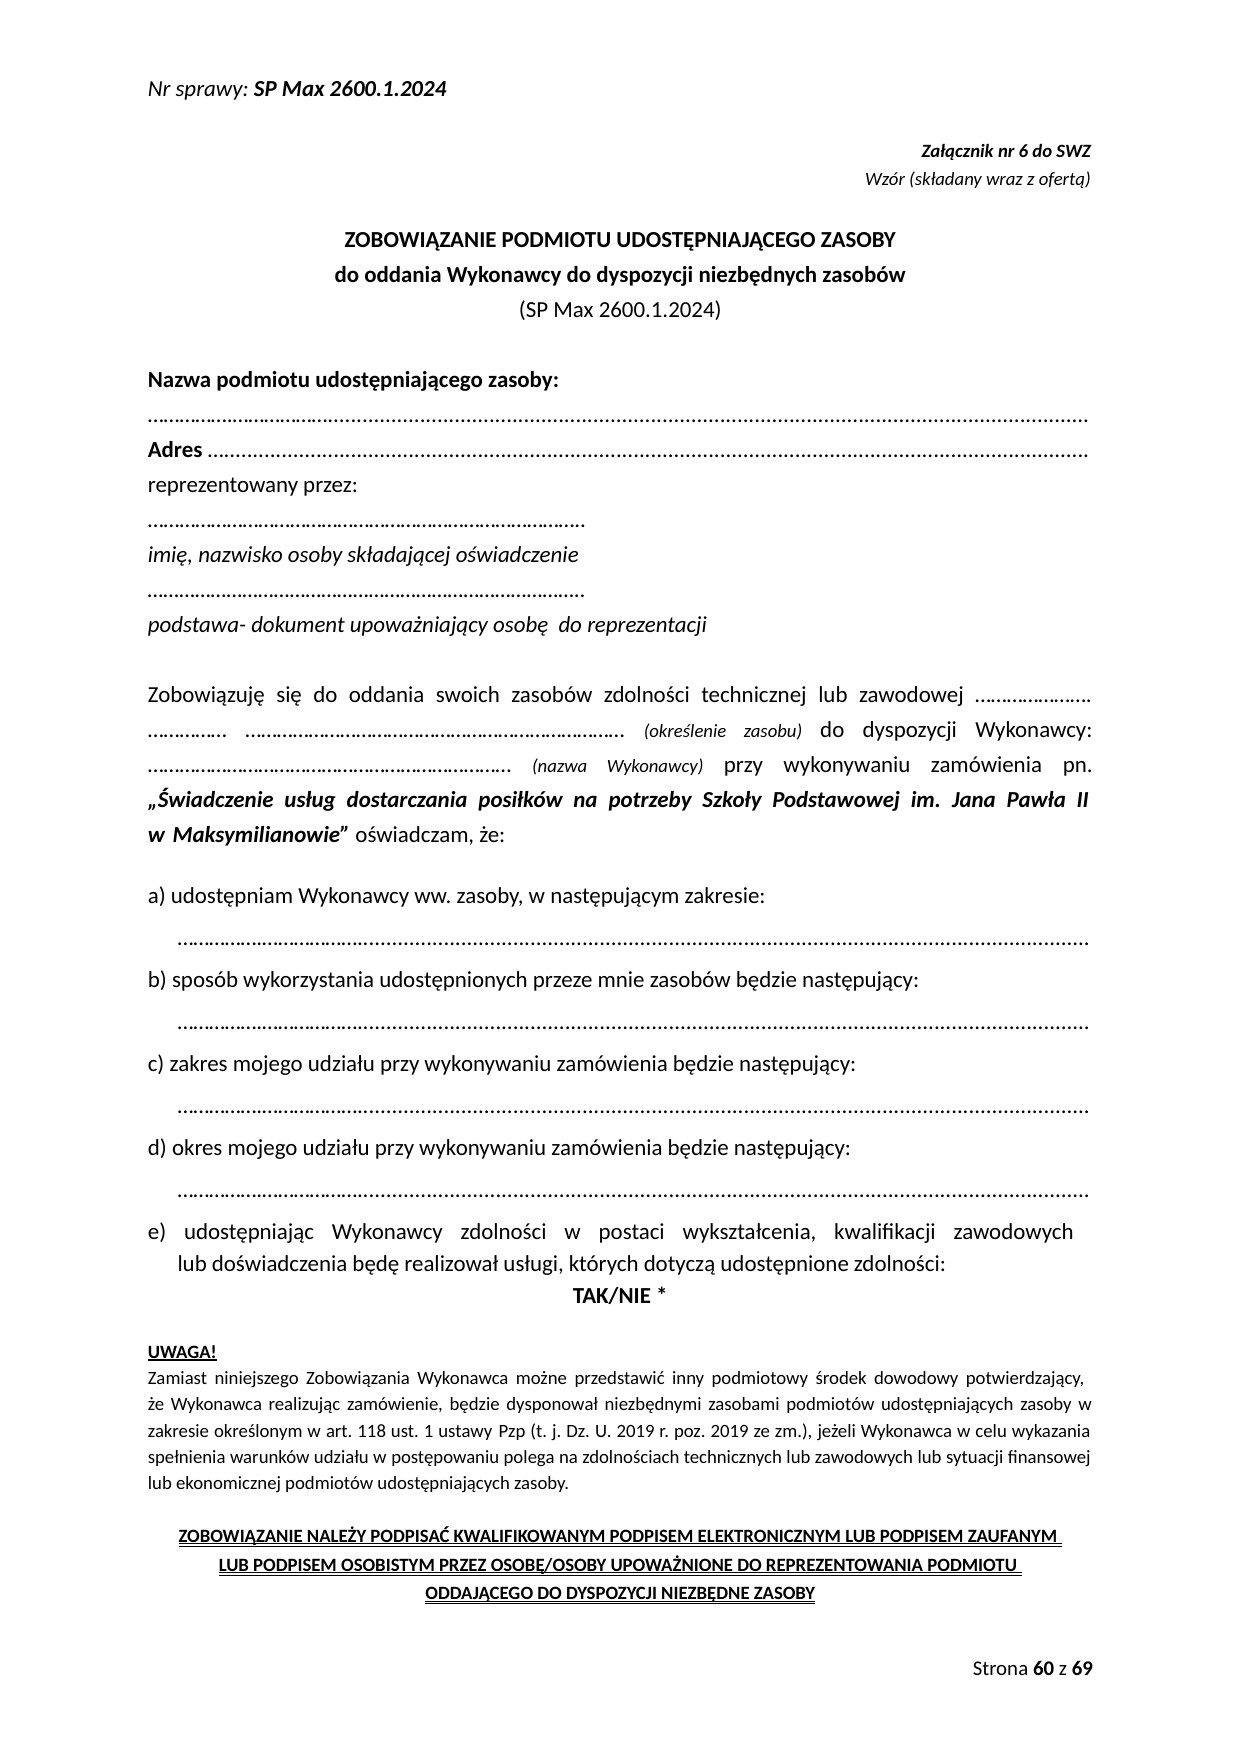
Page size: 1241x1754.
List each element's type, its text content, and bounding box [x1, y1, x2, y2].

text reprezentowany przez: [148, 470, 1093, 498]
text Wzór (składany wraz z ofertą) [148, 167, 1093, 190]
text podstawa- dokument upoważniający osobę do reprezentacji [148, 610, 1093, 638]
text Zobowiązuję się do oddania swoich zasobów zdolności technicznej lub zawodowej ………………….…………… ……………………………………………………………… (określenie zasobu) do dyspozycji Wykonawcy: …………………………………………………………… (nazwa Wykonawcy) przy wykonywaniu zamówienia pn. „Świadczenie usług dostarczania posiłków na potrzeby Szkoły Podstawowej im. Jana Pawła II w Maksymilianowie” oświadczam, że: [148, 680, 1093, 848]
text Zamiast niniejszego Zobowiązania Wykonawca możne przedstawić inny podmiotowy środek dowodowy potwierdzający, że Wykonawca realizując zamówienie, będzie dysponował niezbędnymi zasobami podmiotów udostępniających zasoby w zakresie określonym w art. 118 ust. 1 ustawy Pzp (t. j. Dz. U. 2019 r. poz. 2019 ze zm.), jeżeli Wykonawca w celu wykazania spełnienia warunków udziału w postępowaniu polega na zdolnościach technicznych lub zawodowych lub sytuacji finansowej lub ekonomicznej podmiotów udostępniających zasoby. [148, 1366, 1093, 1494]
text …………….………………............................................................................................................................... [177, 1007, 1093, 1035]
text d) okres mojego udziału przy wykonywaniu zamówienia będzie następujący: [148, 1133, 1093, 1161]
text ZOBOWIĄZANIE PODMIOTU UDOSTĘPNIAJĄCEGO ZASOBY [148, 225, 1093, 253]
text ……………………………………………………………………….. [148, 575, 1093, 603]
text …………….………………............................................................................................................................... [177, 923, 1093, 951]
text e) udostępniając Wykonawcy zdolności w postaci wykształcenia, kwalifikacji zawodowych lub doświadczenia będę realizował usługi, których dotyczą udostępnione zdolności: [148, 1217, 1093, 1277]
text c) zakres mojego udziału przy wykonywaniu zamówienia będzie następujący: [148, 1049, 1093, 1077]
text a) udostępniam Wykonawcy ww. zasoby, w następującym zakresie: [148, 881, 1093, 909]
text …………….………………............................................................................................................................... [177, 1175, 1093, 1203]
text b) sposób wykorzystania udostępnionych przeze mnie zasobów będzie następujący: [148, 965, 1093, 993]
text Adres …...................................................................................................................................................... [148, 435, 1093, 463]
text imię, nazwisko osoby składającej oświadczenie [148, 540, 1093, 568]
text …………….………………............................................................................................................................... [177, 1091, 1093, 1119]
text ……………………………………………………………………….. [148, 505, 1093, 533]
text Nazwa podmiotu udostępniającego zasoby: [148, 365, 1093, 393]
text …………….……………….................................................................................................................................... [148, 400, 1093, 428]
text ZOBOWIĄZANIE NALEŻY PODPISAĆ KWALIFIKOWANYM PODPISEM ELEKTRONICZNYM LUB PODPISEM ZAUFANYM LUB PODPISEM OSOBISTYM PRZEZ OSOBĘ/OSOBY UPOWAŻNIONE DO REPREZENTOWANIA PODMIOTU ODDAJĄCEGO DO DYSPOZYCJI NIEZBĘDNE ZASOBY [148, 1524, 1093, 1604]
text UWAGA! [148, 1340, 1093, 1363]
text do oddania Wykonawcy do dyspozycji niezbędnych zasobów [148, 260, 1093, 288]
text (SP Max 2600.1.2024) [148, 295, 1093, 323]
text TAK/NIE * [148, 1281, 1093, 1309]
text Załącznik nr 6 do SWZ [148, 139, 1093, 162]
